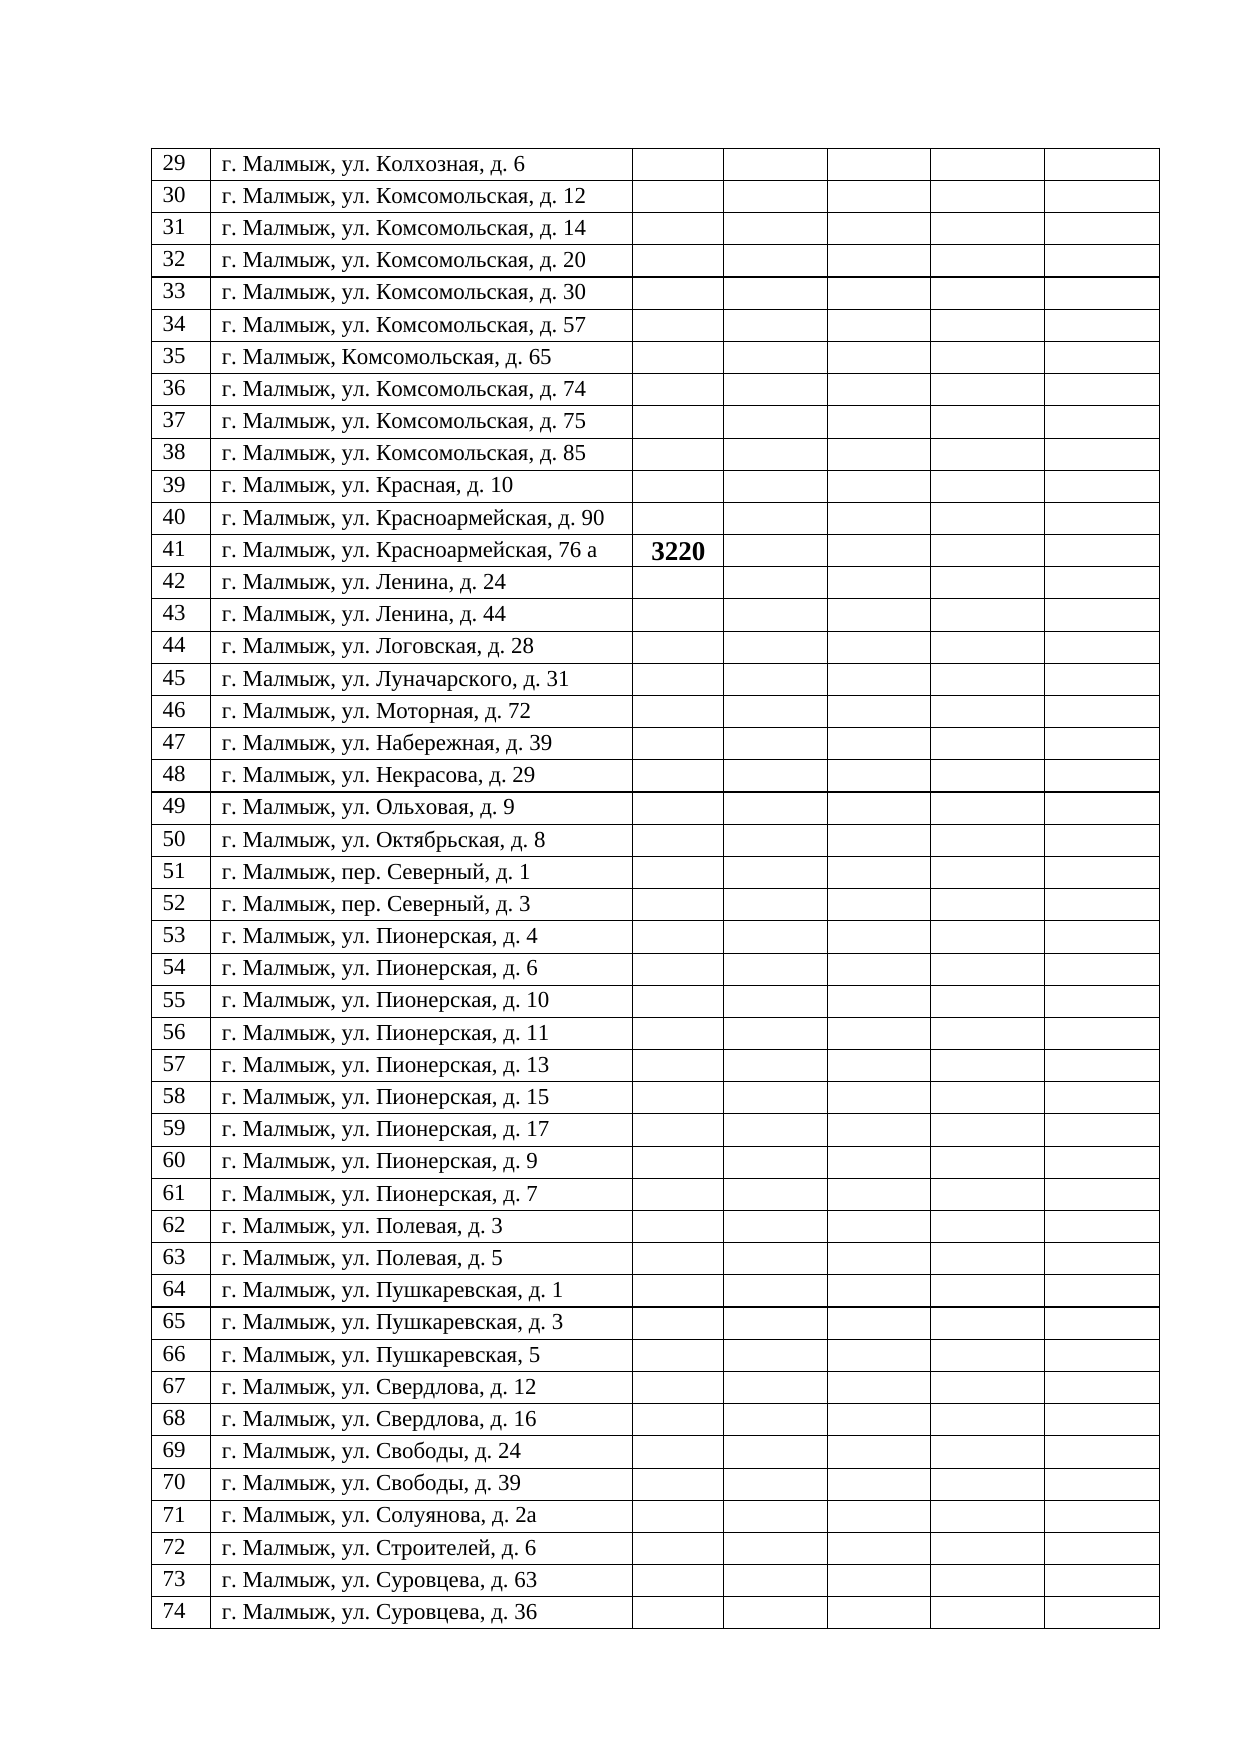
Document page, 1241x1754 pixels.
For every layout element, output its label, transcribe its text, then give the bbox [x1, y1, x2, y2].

table_cell [724, 278, 827, 309]
table_cell [1045, 342, 1159, 373]
table_cell [931, 374, 1044, 405]
table_cell [724, 1308, 827, 1339]
table_cell [1045, 760, 1159, 791]
table_cell [1045, 439, 1159, 469]
table_cell [828, 599, 930, 631]
table_cell г. Малмыж, ул. Пионерская, д. 4 [211, 921, 632, 952]
table_cell [828, 1018, 930, 1049]
table_cell 45 [152, 664, 210, 695]
table_cell [633, 1372, 723, 1403]
table_cell [931, 599, 1044, 631]
table_cell [828, 1114, 930, 1146]
table_cell [828, 1597, 930, 1628]
table_cell [931, 1147, 1044, 1178]
table_cell [828, 728, 930, 759]
table_cell 70 [152, 1469, 210, 1499]
table_cell г. Малмыж, ул. Моторная, д. 72 [211, 696, 632, 727]
table_cell [931, 1404, 1044, 1435]
table_cell [633, 664, 723, 695]
table_cell [724, 1565, 827, 1596]
table_cell 50 [152, 825, 210, 856]
table_cell [724, 825, 827, 856]
table_cell [633, 1275, 723, 1306]
table_cell [828, 696, 930, 727]
table_cell г. Малмыж, ул. Комсомольская, д. 12 [211, 181, 632, 212]
table_cell [633, 1114, 723, 1146]
table_cell 30 [152, 181, 210, 212]
table_cell г. Малмыж, ул. Пушкаревская, д. 1 [211, 1275, 632, 1306]
table_cell [931, 439, 1044, 469]
table_cell [828, 310, 930, 341]
table_cell [1045, 213, 1159, 244]
table_cell 37 [152, 406, 210, 437]
table_cell [633, 245, 723, 276]
table_cell [724, 793, 827, 824]
table_cell [1045, 471, 1159, 502]
table_cell [1045, 1340, 1159, 1371]
table_cell [1045, 1179, 1159, 1210]
table_cell [1045, 1597, 1159, 1628]
table_cell [1045, 921, 1159, 952]
table_cell 36 [152, 374, 210, 405]
table_cell [931, 954, 1044, 984]
table_cell 3220 [633, 535, 723, 566]
table_cell г. Малмыж, ул. Суровцева, д. 63 [211, 1565, 632, 1596]
table_cell [724, 1243, 827, 1274]
table_cell [724, 1018, 827, 1049]
table_cell 47 [152, 728, 210, 759]
table_cell [633, 1340, 723, 1371]
table_cell г. Малмыж, ул. Строителей, д. 6 [211, 1533, 632, 1564]
table_cell [931, 857, 1044, 888]
table_cell 73 [152, 1565, 210, 1596]
table_cell 68 [152, 1404, 210, 1435]
table_cell [724, 535, 827, 566]
table_cell [931, 825, 1044, 856]
table_cell [633, 149, 723, 180]
table_cell [1045, 374, 1159, 405]
table_cell [828, 503, 930, 534]
table_cell [931, 696, 1044, 727]
table_cell [828, 535, 930, 566]
table_cell [1045, 696, 1159, 727]
table_cell [931, 245, 1044, 276]
table_cell г. Малмыж, ул. Комсомольская, д. 20 [211, 245, 632, 276]
table_cell 52 [152, 889, 210, 920]
table_cell [724, 1275, 827, 1306]
table_cell [931, 728, 1044, 759]
table_cell [931, 213, 1044, 244]
table_cell 42 [152, 567, 210, 598]
table_cell [1045, 1436, 1159, 1467]
table_cell [931, 921, 1044, 952]
table_cell [633, 1050, 723, 1081]
table_cell [633, 1404, 723, 1435]
table_cell г. Малмыж, ул. Пушкаревская, 5 [211, 1340, 632, 1371]
table_cell [724, 1050, 827, 1081]
table_cell [931, 793, 1044, 824]
table_cell г. Малмыж, ул. Комсомольская, д. 14 [211, 213, 632, 244]
table_cell [724, 889, 827, 920]
table_cell г. Малмыж, ул. Солуянова, д. 2а [211, 1501, 632, 1532]
table_cell г. Малмыж, ул. Пушкаревская, д. 3 [211, 1308, 632, 1339]
table_cell [633, 342, 723, 373]
table_cell [828, 181, 930, 212]
table_cell [633, 1436, 723, 1467]
table_cell [828, 760, 930, 791]
table_cell [724, 1340, 827, 1371]
table_cell г. Малмыж, ул. Луначарского, д. 31 [211, 664, 632, 695]
table_cell 53 [152, 921, 210, 952]
table_cell [633, 728, 723, 759]
table_cell [931, 1340, 1044, 1371]
table_cell [931, 1501, 1044, 1532]
table_cell [931, 1533, 1044, 1564]
table_cell 54 [152, 954, 210, 984]
table_cell г. Малмыж, ул. Свердлова, д. 16 [211, 1404, 632, 1435]
table_cell [931, 567, 1044, 598]
table_cell [1045, 567, 1159, 598]
table_cell [1045, 1018, 1159, 1049]
table_cell [633, 213, 723, 244]
table_cell [633, 793, 723, 824]
table_cell г. Малмыж, ул. Логовская, д. 28 [211, 632, 632, 663]
table_cell [724, 954, 827, 984]
table_cell [828, 1565, 930, 1596]
table_cell [931, 181, 1044, 212]
table_cell [931, 342, 1044, 373]
table_cell г. Малмыж, ул. Пионерская, д. 11 [211, 1018, 632, 1049]
table_cell [633, 1533, 723, 1564]
table_cell [724, 1404, 827, 1435]
table_cell г. Малмыж, ул. Свободы, д. 39 [211, 1469, 632, 1499]
table_cell [931, 1179, 1044, 1210]
table_cell [633, 374, 723, 405]
table_cell [828, 793, 930, 824]
table_cell [724, 245, 827, 276]
table_cell 66 [152, 1340, 210, 1371]
table_cell [633, 567, 723, 598]
table_cell [931, 149, 1044, 180]
table_cell [1045, 503, 1159, 534]
table_cell [633, 696, 723, 727]
table_cell [724, 439, 827, 469]
table_cell [724, 567, 827, 598]
table_cell 71 [152, 1501, 210, 1532]
table_cell г. Малмыж, ул. Пионерская, д. 9 [211, 1147, 632, 1178]
table_cell [828, 825, 930, 856]
table_cell [931, 986, 1044, 1017]
table_cell [724, 986, 827, 1017]
table_cell [828, 664, 930, 695]
table_cell г. Малмыж, ул. Пионерская, д. 10 [211, 986, 632, 1017]
table_cell [828, 1275, 930, 1306]
table_cell 59 [152, 1114, 210, 1146]
table_cell [1045, 1275, 1159, 1306]
table_cell [1045, 1501, 1159, 1532]
table_cell [724, 406, 827, 437]
table_cell [633, 889, 723, 920]
table_cell [633, 760, 723, 791]
table_cell [633, 406, 723, 437]
table_cell [1045, 1082, 1159, 1113]
table_cell г. Малмыж, ул. Пионерская, д. 15 [211, 1082, 632, 1113]
table_cell [633, 1243, 723, 1274]
table_cell [931, 1469, 1044, 1499]
table_cell [724, 1533, 827, 1564]
table_cell г. Малмыж, ул. Колхозная, д. 6 [211, 149, 632, 180]
table_cell [1045, 1114, 1159, 1146]
table_cell [1045, 181, 1159, 212]
table_cell [828, 567, 930, 598]
table_cell [931, 278, 1044, 309]
table_cell 63 [152, 1243, 210, 1274]
table_cell [724, 1211, 827, 1242]
table_cell [1045, 793, 1159, 824]
table_cell [633, 986, 723, 1017]
table_cell [724, 599, 827, 631]
table_cell г. Малмыж, ул. Комсомольская, д. 85 [211, 439, 632, 469]
table_cell [1045, 825, 1159, 856]
table_cell [724, 213, 827, 244]
table_cell 60 [152, 1147, 210, 1178]
table_cell [633, 1469, 723, 1499]
table_cell [828, 1211, 930, 1242]
table_cell [828, 889, 930, 920]
table_cell [828, 213, 930, 244]
table_cell г. Малмыж, Комсомольская, д. 65 [211, 342, 632, 373]
table_cell [724, 1436, 827, 1467]
table_cell [828, 1501, 930, 1532]
table_cell [724, 310, 827, 341]
table_cell [931, 1275, 1044, 1306]
table_cell [1045, 1050, 1159, 1081]
table_cell [633, 310, 723, 341]
table_cell [724, 1147, 827, 1178]
table_cell 72 [152, 1533, 210, 1564]
table_cell [724, 149, 827, 180]
table_cell [828, 278, 930, 309]
table_cell [1045, 728, 1159, 759]
table_cell г. Малмыж, ул. Свердлова, д. 12 [211, 1372, 632, 1403]
table_cell 29 [152, 149, 210, 180]
table_cell г. Малмыж, ул. Ольховая, д. 9 [211, 793, 632, 824]
table_cell [724, 342, 827, 373]
table_cell [828, 1147, 930, 1178]
table_cell 57 [152, 1050, 210, 1081]
table_cell [633, 278, 723, 309]
table_cell г. Малмыж, ул. Октябрьская, д. 8 [211, 825, 632, 856]
table_cell [931, 310, 1044, 341]
table_cell [1045, 535, 1159, 566]
table_cell [1045, 889, 1159, 920]
table_cell 32 [152, 245, 210, 276]
table_cell г. Малмыж, ул. Комсомольская, д. 30 [211, 278, 632, 309]
table_cell [724, 1597, 827, 1628]
table_cell 38 [152, 439, 210, 469]
table_cell г. Малмыж, ул. Комсомольская, д. 74 [211, 374, 632, 405]
table_cell [828, 986, 930, 1017]
table_cell г. Малмыж, ул. Суровцева, д. 36 [211, 1597, 632, 1628]
table_cell [724, 374, 827, 405]
table_cell 64 [152, 1275, 210, 1306]
table_cell 33 [152, 278, 210, 309]
table_cell [633, 1308, 723, 1339]
table_cell г. Малмыж, ул. Пионерская, д. 6 [211, 954, 632, 984]
table_cell [633, 471, 723, 502]
table_cell [1045, 1211, 1159, 1242]
table_cell г. Малмыж, ул. Красноармейская, д. 90 [211, 503, 632, 534]
table_cell [931, 1597, 1044, 1628]
table_cell [1045, 149, 1159, 180]
table_cell 35 [152, 342, 210, 373]
table_cell [633, 1082, 723, 1113]
table_cell [828, 1308, 930, 1339]
table_cell [828, 1404, 930, 1435]
table_cell 74 [152, 1597, 210, 1628]
table_cell г. Малмыж, пер. Северный, д. 3 [211, 889, 632, 920]
table_cell [828, 1050, 930, 1081]
table_cell 43 [152, 599, 210, 631]
table_cell [1045, 986, 1159, 1017]
table_cell [828, 1082, 930, 1113]
table_cell [931, 1050, 1044, 1081]
table_cell г. Малмыж, ул. Ленина, д. 24 [211, 567, 632, 598]
table_cell 61 [152, 1179, 210, 1210]
table_cell [828, 1436, 930, 1467]
table_cell [633, 503, 723, 534]
table_cell г. Малмыж, пер. Северный, д. 1 [211, 857, 632, 888]
table_cell [724, 181, 827, 212]
table_cell [724, 632, 827, 663]
table_cell [931, 1436, 1044, 1467]
table_cell [931, 1308, 1044, 1339]
table_cell [931, 535, 1044, 566]
table_cell 39 [152, 471, 210, 502]
table_cell 65 [152, 1308, 210, 1339]
table_cell 48 [152, 760, 210, 791]
table_cell [724, 696, 827, 727]
table_cell [828, 1533, 930, 1564]
table_cell [828, 1340, 930, 1371]
table_cell [828, 245, 930, 276]
table_cell [1045, 857, 1159, 888]
table_cell 40 [152, 503, 210, 534]
table_cell г. Малмыж, ул. Пионерская, д. 17 [211, 1114, 632, 1146]
table_cell [1045, 632, 1159, 663]
table_cell г. Малмыж, ул. Полевая, д. 5 [211, 1243, 632, 1274]
table_cell [633, 439, 723, 469]
table_cell 55 [152, 986, 210, 1017]
table_cell [931, 1565, 1044, 1596]
table_cell [724, 1501, 827, 1532]
table_cell [1045, 1533, 1159, 1564]
table_cell [724, 1179, 827, 1210]
table_cell [633, 1597, 723, 1628]
table_cell г. Малмыж, ул. Ленина, д. 44 [211, 599, 632, 631]
table_cell [724, 1082, 827, 1113]
table_cell [1045, 406, 1159, 437]
table_cell г. Малмыж, ул. Пионерская, д. 13 [211, 1050, 632, 1081]
table_cell 56 [152, 1018, 210, 1049]
table_cell [633, 1211, 723, 1242]
table_cell [724, 760, 827, 791]
table_cell [931, 664, 1044, 695]
table_cell г. Малмыж, ул. Красноармейская, 76 а [211, 535, 632, 566]
table_cell [931, 632, 1044, 663]
table_cell 34 [152, 310, 210, 341]
table_cell [828, 342, 930, 373]
table_cell [1045, 1404, 1159, 1435]
table_cell [931, 1372, 1044, 1403]
table_cell 58 [152, 1082, 210, 1113]
table_cell [633, 181, 723, 212]
table_cell [828, 439, 930, 469]
table_cell [828, 471, 930, 502]
table_cell г. Малмыж, ул. Комсомольская, д. 75 [211, 406, 632, 437]
table_cell [633, 825, 723, 856]
table_cell [931, 1018, 1044, 1049]
table_cell [1045, 1469, 1159, 1499]
table_cell [633, 1501, 723, 1532]
table_cell 41 [152, 535, 210, 566]
table_cell [724, 664, 827, 695]
table_cell [828, 921, 930, 952]
table_cell [633, 1179, 723, 1210]
table_cell [724, 1372, 827, 1403]
table_cell [724, 728, 827, 759]
table_cell г. Малмыж, ул. Красная, д. 10 [211, 471, 632, 502]
table_cell [1045, 278, 1159, 309]
table_cell [724, 921, 827, 952]
table_cell [633, 1565, 723, 1596]
table_cell [828, 857, 930, 888]
table_cell 51 [152, 857, 210, 888]
table_cell [931, 503, 1044, 534]
table_cell [1045, 954, 1159, 984]
table_cell [633, 1147, 723, 1178]
table_cell г. Малмыж, ул. Набережная, д. 39 [211, 728, 632, 759]
table_cell [828, 632, 930, 663]
table_cell [1045, 599, 1159, 631]
table_cell [931, 1082, 1044, 1113]
table_cell [633, 599, 723, 631]
table_cell г. Малмыж, ул. Комсомольская, д. 57 [211, 310, 632, 341]
table_cell [931, 471, 1044, 502]
table_cell 49 [152, 793, 210, 824]
table_cell [633, 921, 723, 952]
table_cell [828, 1243, 930, 1274]
table_cell [1045, 1147, 1159, 1178]
table_cell [1045, 310, 1159, 341]
table_cell [1045, 245, 1159, 276]
table_cell [828, 149, 930, 180]
table_cell [931, 1211, 1044, 1242]
table_cell 31 [152, 213, 210, 244]
table_cell [633, 857, 723, 888]
table_cell [724, 857, 827, 888]
table_cell [724, 503, 827, 534]
table_cell [828, 1469, 930, 1499]
table_cell 46 [152, 696, 210, 727]
table_cell [828, 1179, 930, 1210]
table_cell [828, 1372, 930, 1403]
table_cell [1045, 1372, 1159, 1403]
table_cell г. Малмыж, ул. Пионерская, д. 7 [211, 1179, 632, 1210]
table_cell [828, 374, 930, 405]
table_cell [931, 760, 1044, 791]
table_cell [724, 471, 827, 502]
table_cell [633, 1018, 723, 1049]
table_cell [633, 954, 723, 984]
table_cell [1045, 664, 1159, 695]
table_cell [1045, 1308, 1159, 1339]
table_cell [828, 406, 930, 437]
table_cell 62 [152, 1211, 210, 1242]
table_cell [931, 1243, 1044, 1274]
table_cell г. Малмыж, ул. Некрасова, д. 29 [211, 760, 632, 791]
table_cell [931, 1114, 1044, 1146]
table_cell [1045, 1565, 1159, 1596]
table_cell [931, 406, 1044, 437]
table_cell 69 [152, 1436, 210, 1467]
table_cell 67 [152, 1372, 210, 1403]
table_cell [1045, 1243, 1159, 1274]
table_cell [828, 954, 930, 984]
table_cell [633, 632, 723, 663]
table_cell 44 [152, 632, 210, 663]
table_cell г. Малмыж, ул. Свободы, д. 24 [211, 1436, 632, 1467]
table_cell г. Малмыж, ул. Полевая, д. 3 [211, 1211, 632, 1242]
table_cell [724, 1469, 827, 1499]
table_cell [724, 1114, 827, 1146]
table_cell [931, 889, 1044, 920]
